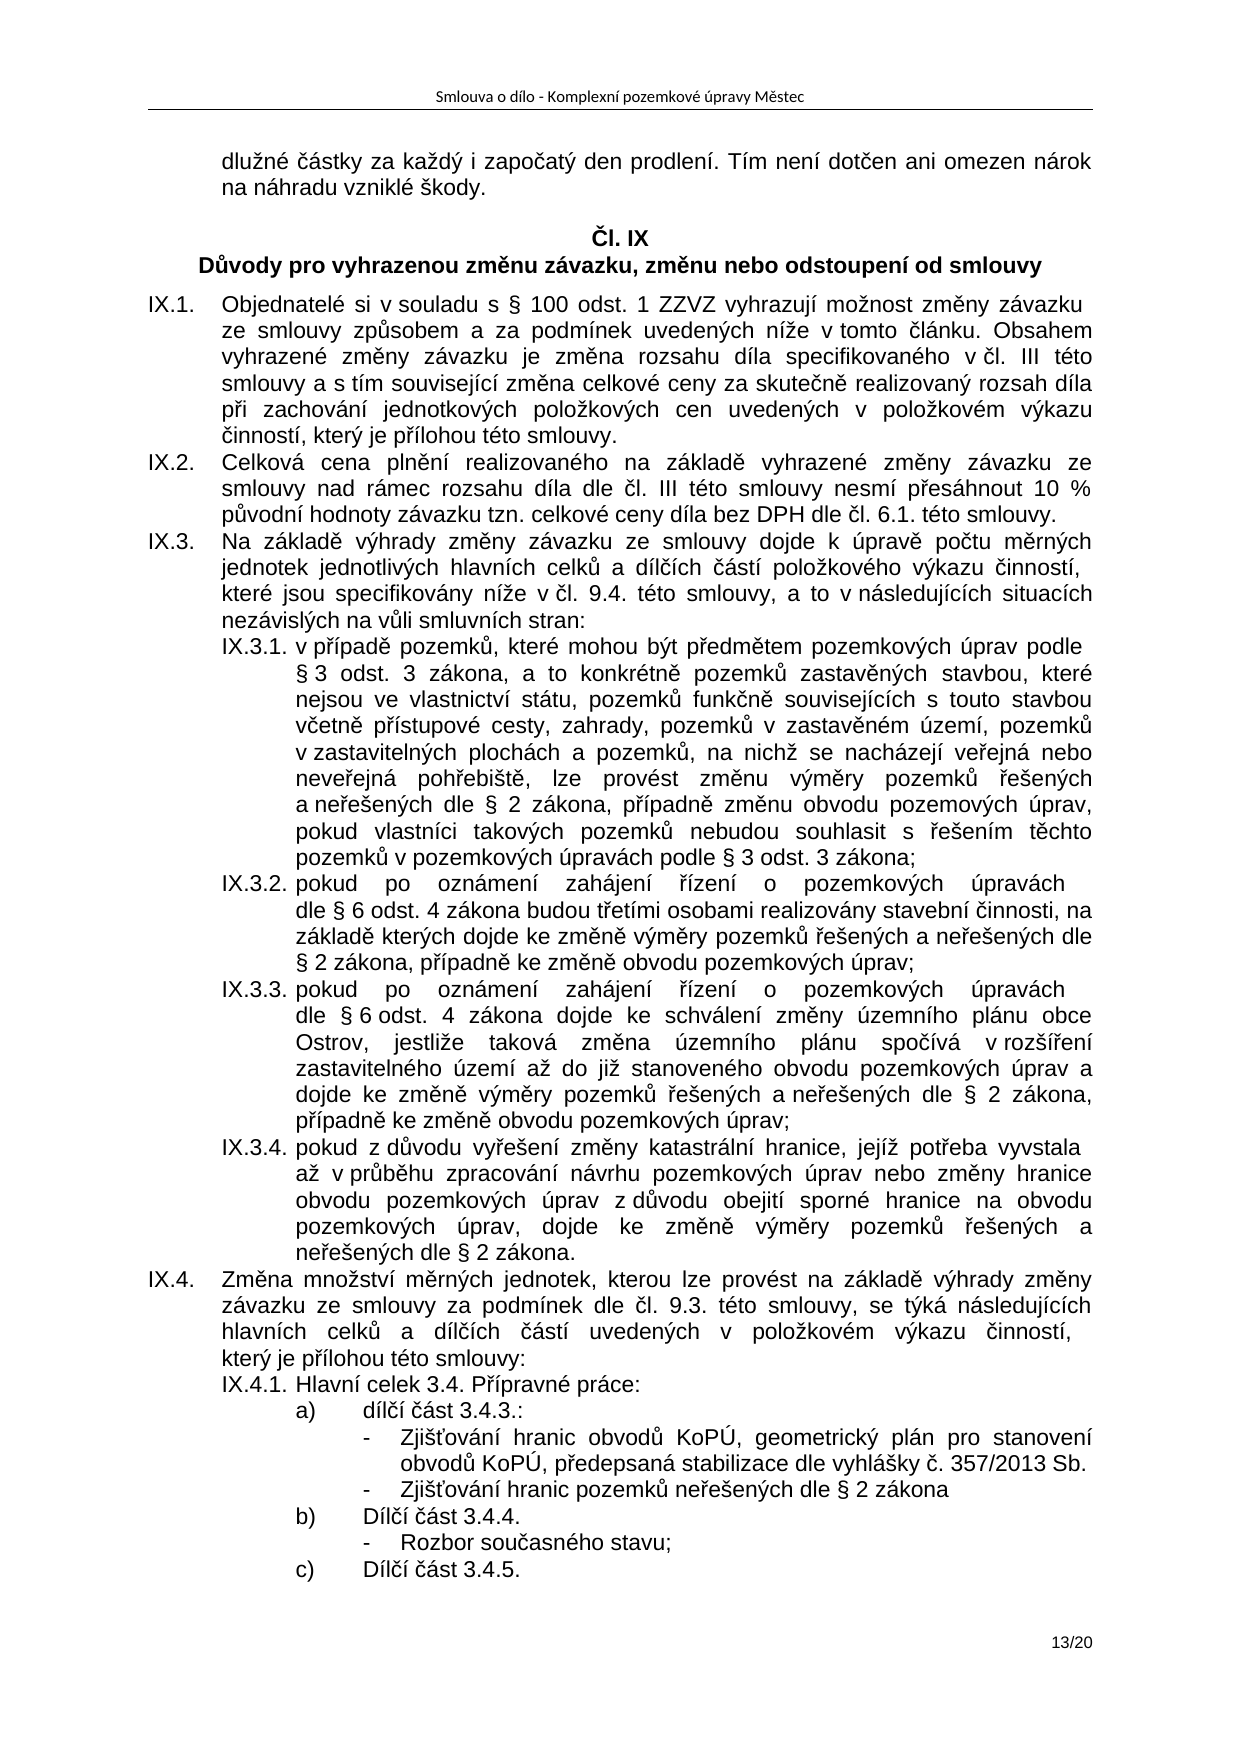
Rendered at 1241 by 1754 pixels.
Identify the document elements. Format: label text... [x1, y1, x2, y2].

text pokud po oznámení zahájení řízení o pozemkových úpravách dle § 6 odst. 4 zákona budou třetími osobami realizovány stavební činnosti, na základě kterých dojde ke změně výměry pozemků řešených a neřešených dle § 2 zákona, případně ke změně obvodu pozemkových úprav; [221, 870, 1093, 976]
text pokud po oznámení zahájení řízení o pozemkových úpravách dle § 6 odst. 4 zákona dojde ke schválení změny územního plánu obce Ostrov, jestliže taková změna územního plánu spočívá v rozšíření zastavitelného území až do již stanoveného obvodu pozemkových úprav a dojde ke změně výměry pozemků řešených a neřešených dle § 2 zákona, případně ke změně obvodu pozemkových úprav; [221, 976, 1093, 1134]
text Dílčí část 3.4.4. [295, 1503, 1093, 1529]
text Dílčí část 3.4.5. [295, 1556, 1093, 1582]
list Zjišťování hranic obvodů KoPÚ, geometrický plán pro stanovení obvodů KoPÚ, předepsaná stabilizace dle vyhlášky č. 357/2013 Sb. [363, 1424, 1093, 1476]
list Na základě výhrady změny závazku ze smlouvy dojde k úpravě počtu měrných jednotek jednotlivých hlavních celků a dílčích částí položkového výkazu činností, které jsou specifikovány níže v čl. 9.4. této smlouvy, a to v následujících situacích nezávislých na vůli smluvních stran: [148, 528, 1093, 633]
list Celková cena plnění realizovaného na základě vyhrazené změny závazku ze smlouvy nad rámec rozsahu díla dle čl. III této smlouvy nesmí přesáhnout 10 % původní hodnoty závazku tzn. celkové ceny díla bez DPH dle čl. 6.1. této smlouvy. [148, 449, 1093, 528]
list Objednatelé si v souladu s § 100 odst. 1 ZZVZ vyhrazují možnost změny závazku ze smlouvy způsobem a za podmínek uvedených níže v tomto článku. Obsahem vyhrazené změny závazku je změna rozsahu díla specifikovaného v čl. III této smlouvy a s tím související změna celkové ceny za skutečně realizovaný rozsah díla při zachování jednotkových položkových cen uvedených v položkovém výkazu činností, který je přílohou této smlouvy. [148, 291, 1093, 449]
text v případě pozemků, které mohou být předmětem pozemkových úprav podle § 3 odst. 3 zákona, a to konkrétně pozemků zastavěných stavbou, které nejsou ve vlastnictví státu, pozemků funkčně souvisejících s touto stavbou včetně přístupové cesty, zahrady, pozemků v zastavěném území, pozemků v zastavitelných plochách a pozemků, na nichž se nacházejí veřejná nebo neveřejná pohřebiště, lze provést změnu výměry pozemků řešených a neřešených dle § 2 zákona, případně změnu obvodu pozemových úprav, pokud vlastníci takových pozemků nebudou souhlasit s řešením těchto pozemků v pozemkových úpravách podle § 3 odst. 3 zákona; [221, 633, 1093, 870]
text dílčí část 3.4.3.: [295, 1397, 1093, 1424]
text Hlavní celek 3.4. Přípravné práce: [221, 1371, 1093, 1397]
text pokud z důvodu vyřešení změny katastrální hranice, jejíž potřeba vyvstala až v průběhu zpracování návrhu pozemkových úprav nebo změny hranice obvodu pozemkových úprav z důvodu obejití sporné hranice na obvodu pozemkových úprav, dojde ke změně výměry pozemků řešených a neřešených dle § 2 zákona. [221, 1134, 1093, 1266]
subtitle Čl. IX Důvody pro vyhrazenou změnu závazku, změnu nebo odstoupení od smlouvy [148, 225, 1093, 278]
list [148, 148, 1093, 200]
list Zjišťování hranic pozemků neřešených dle § 2 zákona [363, 1476, 1093, 1503]
list Změna množství měrných jednotek, kterou lze provést na základě výhrady změny závazku ze smlouvy za podmínek dle čl. 9.3. této smlouvy, se týká následujících hlavních celků a dílčích částí uvedených v položkovém výkazu činností, který je přílohou této smlouvy: [148, 1266, 1093, 1371]
list Rozbor současného stavu; [363, 1529, 1093, 1556]
